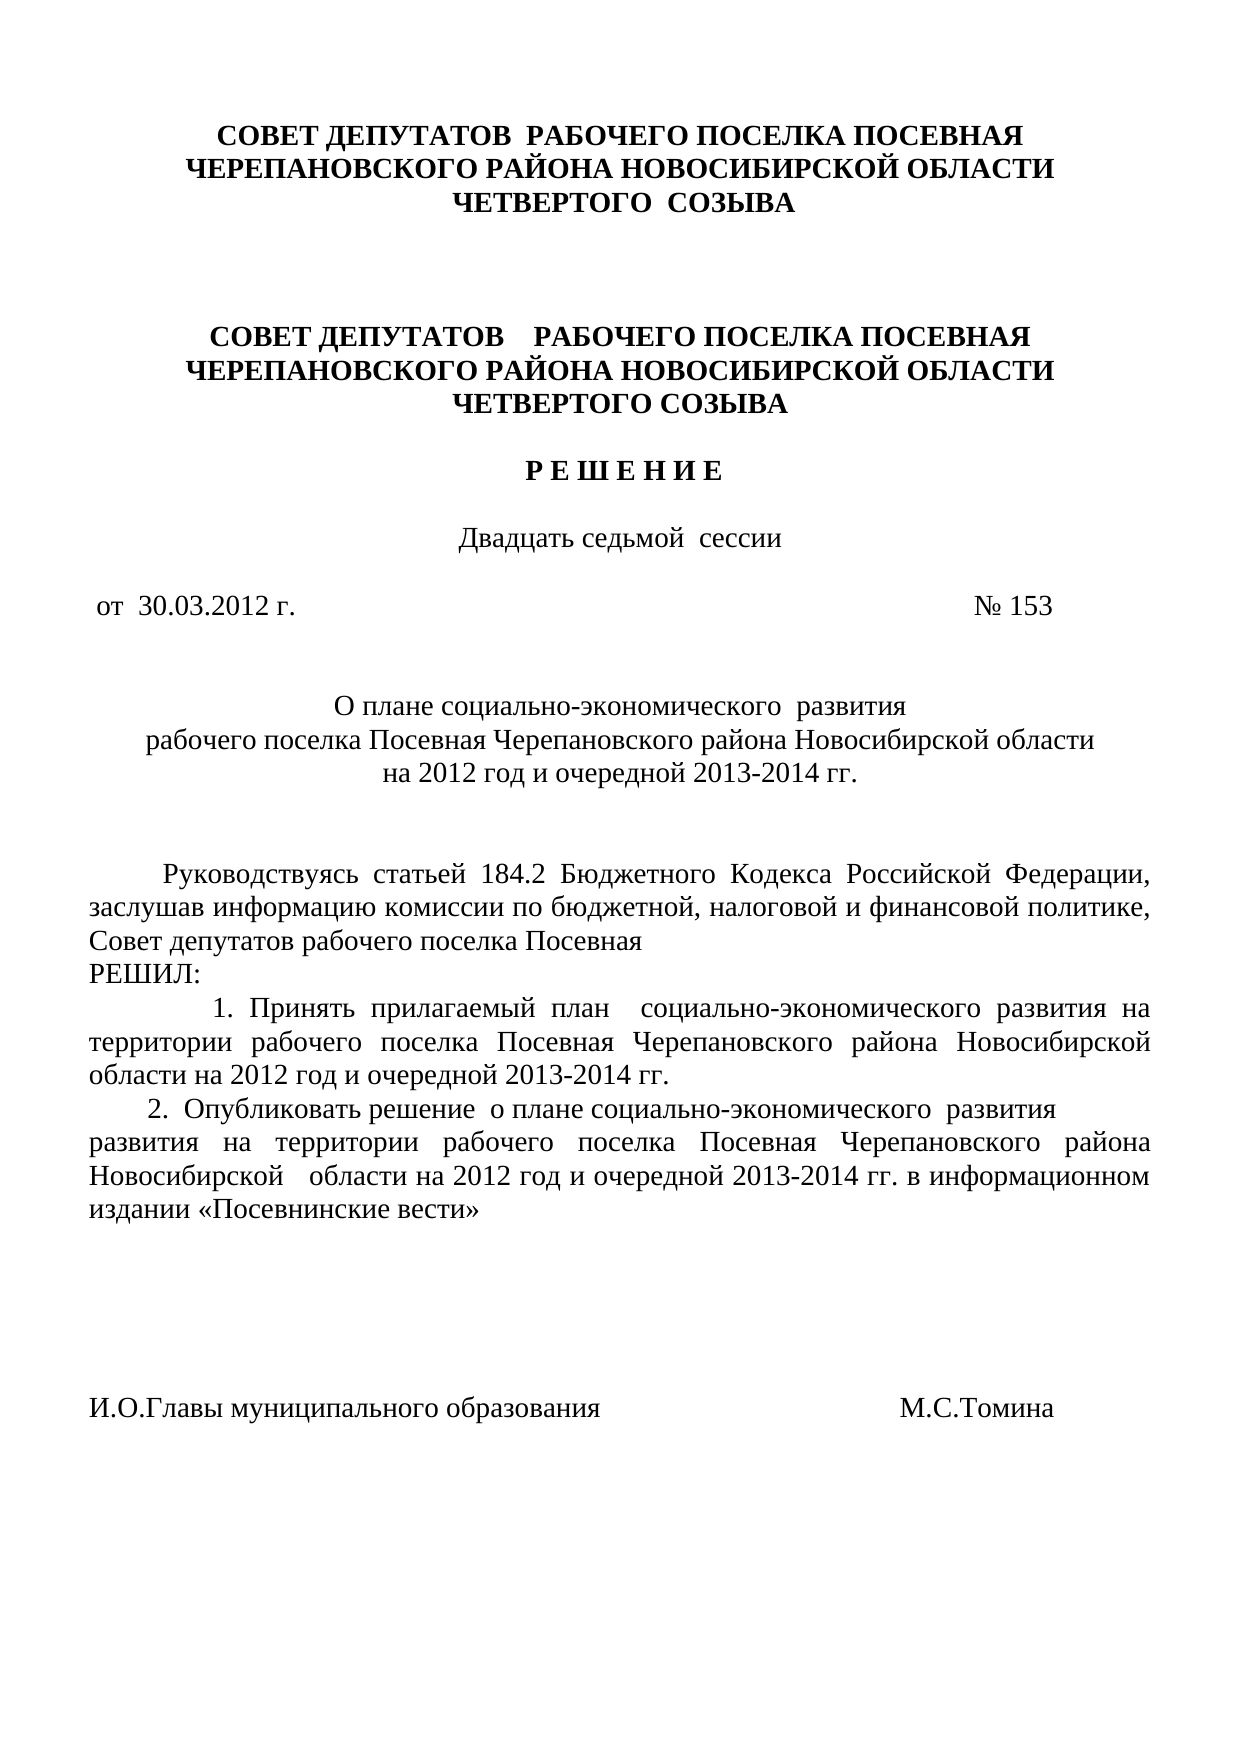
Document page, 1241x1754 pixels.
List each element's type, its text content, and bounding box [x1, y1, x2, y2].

text ЧЕРЕПАНОВСКОГО РАЙОНА НОВОСИБИРСКОЙ ОБЛАСТИ [89, 152, 1152, 185]
subtitle СОВЕТ ДЕПУТАТОВ РАБОЧЕГО ПОСЕЛКА ПОСЕВНАЯ [89, 118, 1152, 152]
text Двадцать седьмой сессии [89, 521, 1152, 554]
text СОВЕТ ДЕПУТАТОВ РАБОЧЕГО ПОСЕЛКА ПОСЕВНАЯ ЧЕРЕПАНОВСКОГО РАЙОНА НОВОСИБИРСКОЙ ОБЛАСТИ [89, 319, 1152, 386]
text Р Е Ш Е Н И Е [89, 453, 1152, 487]
text ЧЕТВЕРТОГО СОЗЫВА [89, 185, 1152, 219]
text рабочего поселка Посевная Черепановского района Новосибирской области [89, 722, 1152, 755]
title И.О.Главы муниципального образования М.С.Томина [89, 1390, 1152, 1424]
text РЕШИЛ: [89, 957, 1152, 990]
text О плане социально-экономического развития [89, 688, 1152, 722]
text от 30.03.2012 г. № 153 [89, 588, 1152, 621]
text ЧЕТВЕРТОГО СОЗЫВА [89, 386, 1152, 420]
text развития на территории рабочего поселка Посевная Черепановского района Новосибирской области на 2012 год и очередной 2013-2014 гг. в информационном издании «Посевнинские вести» [89, 1124, 1152, 1225]
text Руководствуясь статьей 184.2 Бюджетного Кодекса Российской Федерации, заслушав информацию комиссии по бюджетной, налоговой и финансовой политике, Совет депутатов рабочего поселка Посевная [89, 856, 1152, 957]
text на 2012 год и очередной 2013-2014 гг. [89, 755, 1152, 789]
text 1. Принять прилагаемый план социально-экономического развития на территории рабочего поселка Посевная Черепановского района Новосибирской области на 2012 год и очередной 2013-2014 гг. [89, 990, 1152, 1091]
text 2. Опубликовать решение о плане социально-экономического развития [89, 1091, 1152, 1124]
